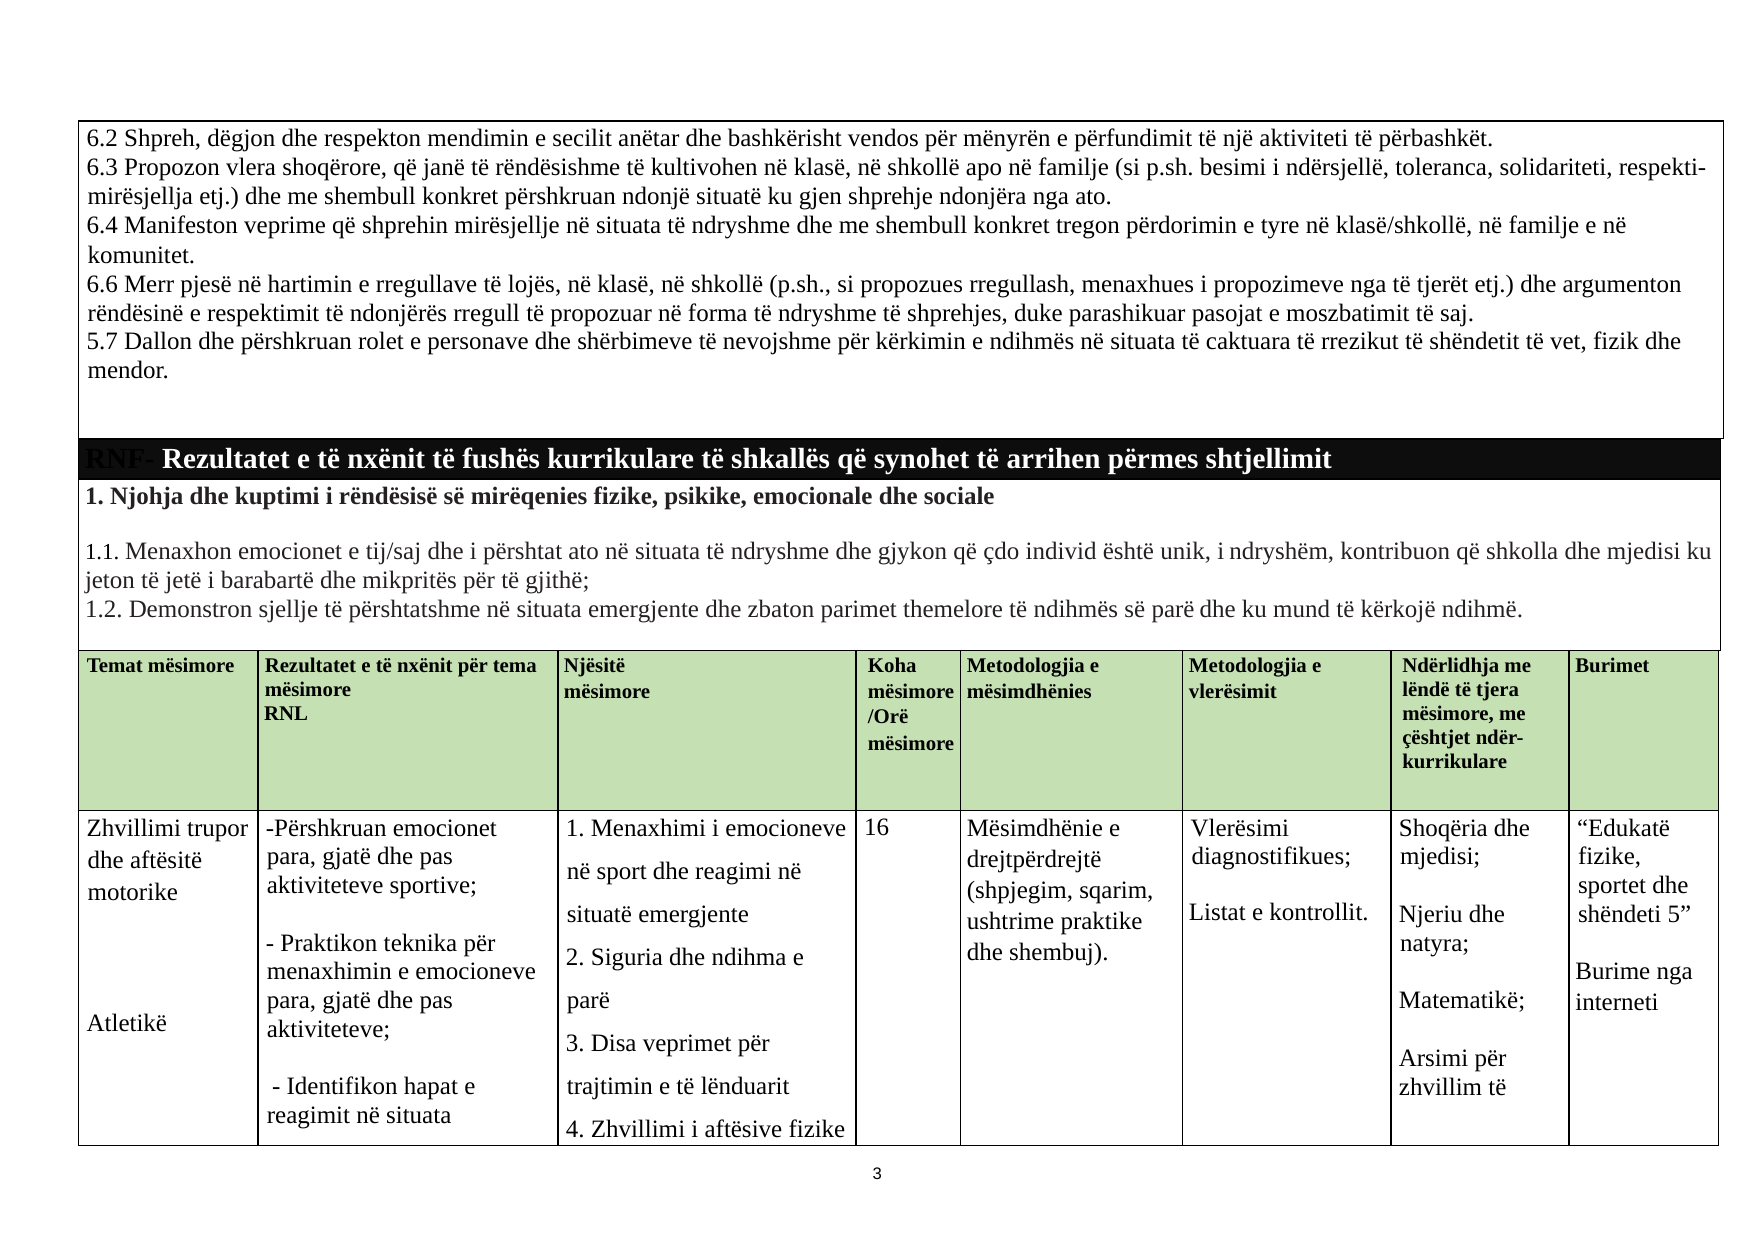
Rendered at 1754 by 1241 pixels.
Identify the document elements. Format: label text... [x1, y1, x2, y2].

table_cell Metodologjia e mësimdhënies [961, 651, 1182, 810]
table_cell 1. Njohja dhe kuptimi i rëndësisë së mirëqenies fizike, psikike, emocionale dhe sociale 1.1. Menaxhon emocionet e tij/saj dhe i përshtat ato në situata të ndryshme dhe gjykon që çdo individ është unik, i ndryshëm, kontribuon që shkolla dhe mjedisi ku jeton të jetë i barabartë dhe mikpritës për të gjithë; 1.2. Demonstron sjellje të përshtatshme në situata emergjente dhe zbaton parimet themelore të ndihmës së parë dhe ku mund të kërkojë ndihmë. [79, 480, 1720, 650]
table_cell Koha mësimore/Orë mësimore [857, 651, 960, 810]
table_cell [1570, 811, 1718, 1145]
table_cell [259, 811, 557, 1145]
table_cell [1183, 811, 1390, 1145]
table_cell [1392, 811, 1568, 1145]
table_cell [559, 811, 855, 1145]
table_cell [79, 122, 1723, 438]
table_cell Burimet [1570, 651, 1718, 810]
table_cell Njësitë mësimore [559, 651, 855, 810]
table_cell 16 [857, 811, 960, 1145]
table_cell Rezultatet e të nxënit për tema mësimore RNL [259, 651, 557, 810]
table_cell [79, 811, 257, 1145]
table_cell Ndërlidhja me lëndë të tjera mësimore, me çështjet ndër-kurrikulare [1392, 651, 1568, 810]
table_cell Temat mësimore [79, 651, 257, 810]
table_cell Metodologjia e vlerësimit [1183, 651, 1390, 810]
table_cell RNF- Rezultatet e të nxënit të fushës kurrikulare të shkallës që synohet të arrihen përmes shtjellimit [79, 440, 1720, 478]
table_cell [961, 811, 1182, 1145]
